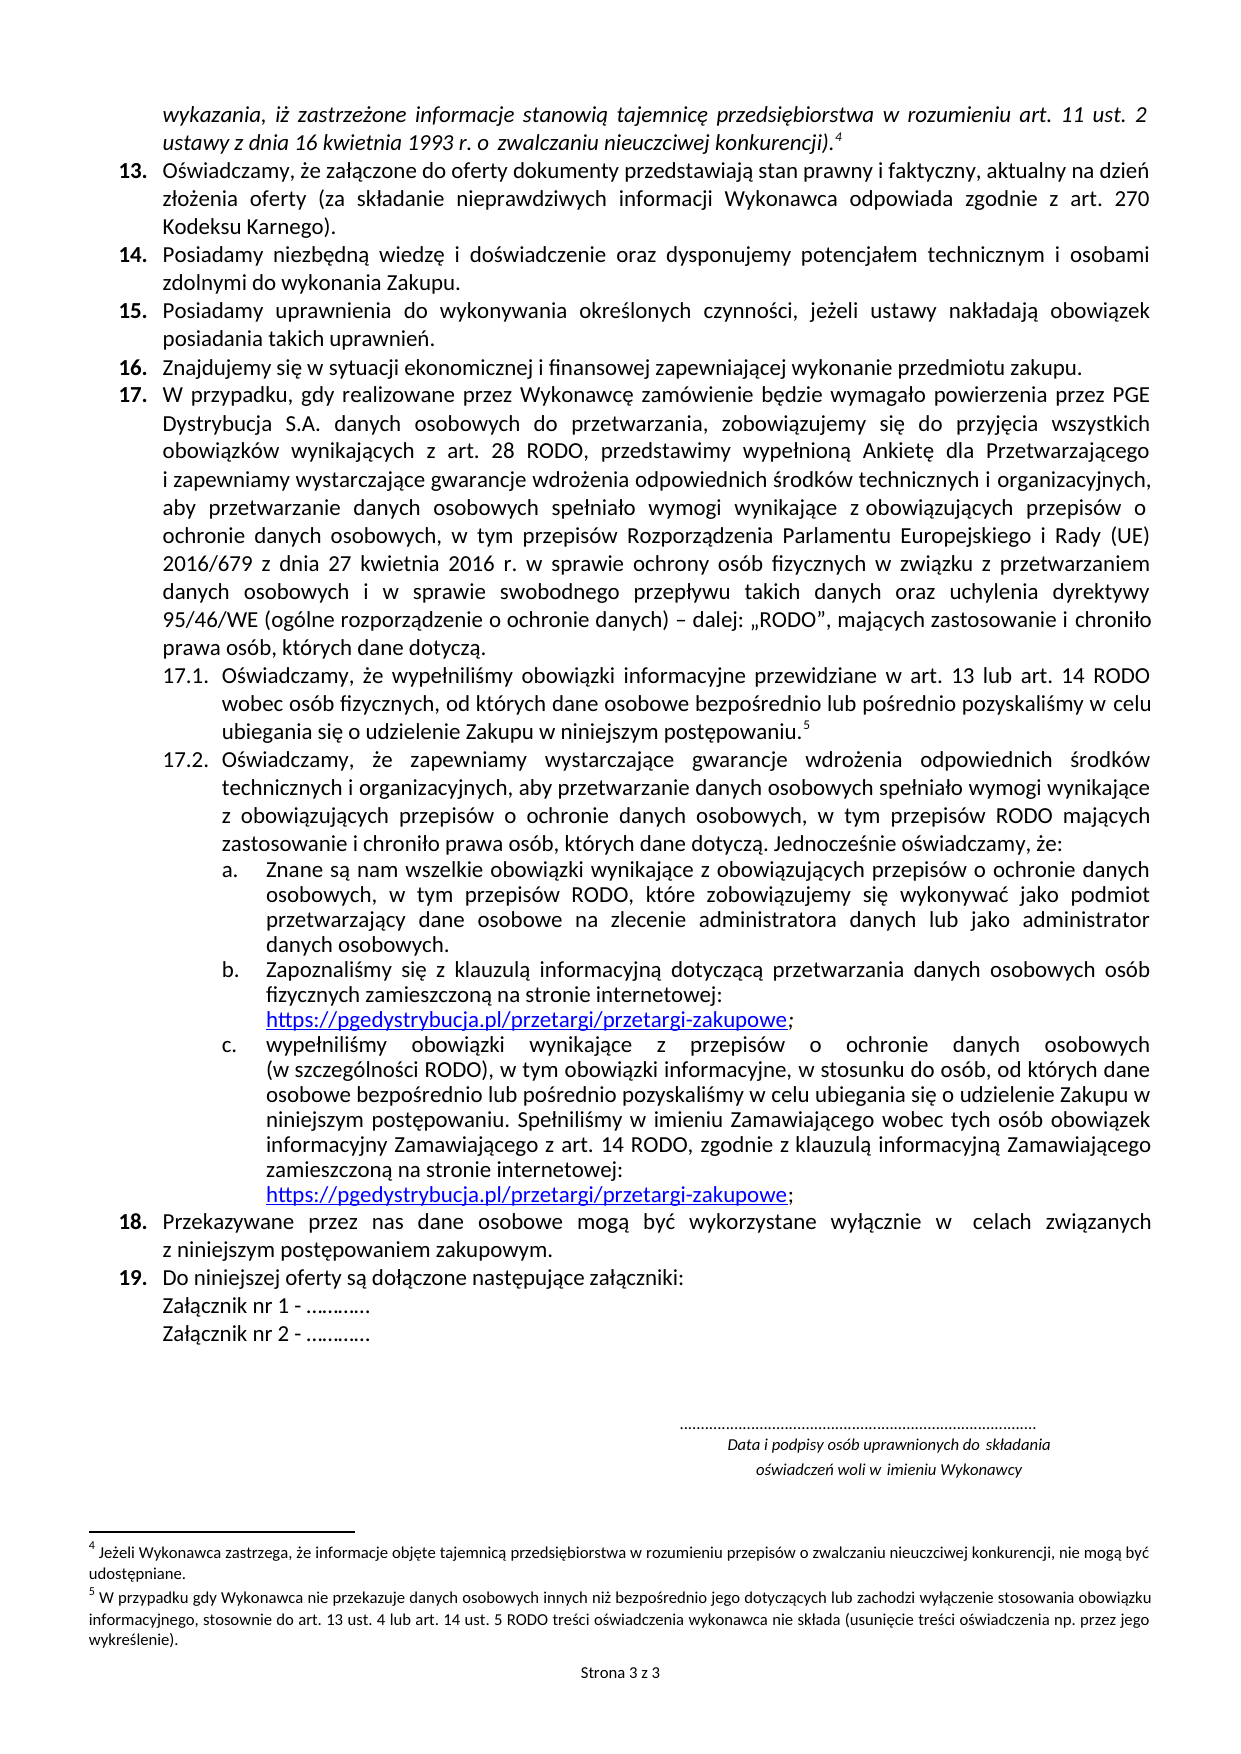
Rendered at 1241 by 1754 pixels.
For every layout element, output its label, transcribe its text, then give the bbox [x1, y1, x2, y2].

text oświadczeń woli w imieniu Wykonawcy [635, 1459, 1144, 1479]
list Znane są nam wszelkie obowiązki wynikające z obowiązujących przepisów o ochronie danych osobowych, w tym przepisów RODO, które zobowiązujemy się wykonywać jako podmiot przetwarzający dane osobowe na zlecenie administratora danych lub jako administrator danych osobowych. [222, 857, 1152, 957]
list Oświadczamy, że wypełniliśmy obowiązki informacyjne przewidziane w art. 13 lub art. 14 RODO wobec osób fizycznych, od których dane osobowe bezpośrednio lub pośrednio pozyskaliśmy w celu ubiegania się o udzielenie Zakupu w niniejszym postępowaniu. [162, 661, 1152, 745]
list Posiadamy niezbędną wiedzę i doświadczenie oraz dysponujemy potencjałem technicznym i osobami zdolnymi do wykonania Zakupu. [118, 241, 1152, 297]
list Do niniejszej oferty są dołączone następujące załączniki: [118, 1263, 1152, 1291]
text https://pgedystrybucja.pl/przetargi/przetargi-zakupowe; [266, 1007, 1152, 1032]
text https://pgedystrybucja.pl/przetargi/przetargi-zakupowe; [266, 1182, 1152, 1207]
list Zapoznaliśmy się z klauzulą informacyjną dotyczącą przetwarzania danych osobowych osób fizycznych zamieszczoną na stronie internetowej: [222, 957, 1152, 1007]
list Posiadamy uprawnienia do wykonywania określonych czynności, jeżeli ustawy nakładają obowiązek posiadania takich uprawnień. [118, 297, 1152, 353]
text Załącznik nr 1 - ………… [162, 1291, 1152, 1319]
list Oświadczamy, że zapewniamy wystarczające gwarancje wdrożenia odpowiednich środków technicznych i organizacyjnych, aby przetwarzanie danych osobowych spełniało wymogi wynikające z obowiązujących przepisów o ochronie danych osobowych, w tym przepisów RODO mających zastosowanie i chroniło prawa osób, których dane dotyczą. Jednocześnie oświadczamy, że: [162, 745, 1152, 857]
text Data i podpisy osób uprawnionych do składania [635, 1434, 1144, 1455]
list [118, 100, 1152, 156]
list Oświadczamy, że załączone do oferty dokumenty przedstawiają stan prawny i faktyczny, aktualny na dzień złożenia oferty (za składanie nieprawdziwych informacji Wykonawca odpowiada zgodnie z art. 270 Kodeksu Karnego). [118, 156, 1152, 241]
text Załącznik nr 2 - ………… [162, 1319, 1152, 1347]
list wypełniliśmy obowiązki wynikające z przepisów o ochronie danych osobowych (w szczególności RODO), w tym obowiązki informacyjne, w stosunku do osób, od których dane osobowe bezpośrednio lub pośrednio pozyskaliśmy w celu ubiegania się o udzielenie Zakupu w niniejszym postępowaniu. Spełniliśmy w imieniu Zamawiającego wobec tych osób obowiązek informacyjny Zamawiającego z art. 14 RODO, zgodnie z klauzulą informacyjną Zamawiającego zamieszczoną na stronie internetowej: [222, 1032, 1152, 1182]
text ..................................................................................... [679, 1409, 1240, 1434]
list W przypadku, gdy realizowane przez Wykonawcę zamówienie będzie wymagało powierzenia przez PGE Dystrybucja S.A. danych osobowych do przetwarzania, zobowiązujemy się do przyjęcia wszystkich obowiązków wynikających z art. 28 RODO, przedstawimy wypełnioną Ankietę dla Przetwarzającego i zapewniamy wystarczające gwarancje wdrożenia odpowiednich środków technicznych i organizacyjnych, aby przetwarzanie danych osobowych spełniało wymogi wynikające z obowiązujących przepisów o ochronie danych osobowych, w tym przepisów Rozporządzenia Parlamentu Europejskiego i Rady (UE) 2016/679 z dnia 27 kwietnia 2016 r. w sprawie ochrony osób fizycznych w związku z przetwarzaniem danych osobowych i w sprawie swobodnego przepływu takich danych oraz uchylenia dyrektywy 95/46/WE (ogólne rozporządzenie o ochronie danych) – dalej: „RODO”, mających zastosowanie i chroniło prawa osób, których dane dotyczą. [118, 381, 1152, 661]
list Przekazywane przez nas dane osobowe mogą być wykorzystane wyłącznie w celach związanych z niniejszym postępowaniem zakupowym. [118, 1207, 1152, 1263]
list Znajdujemy się w sytuacji ekonomicznej i finansowej zapewniającej wykonanie przedmiotu zakupu. [118, 353, 1152, 381]
